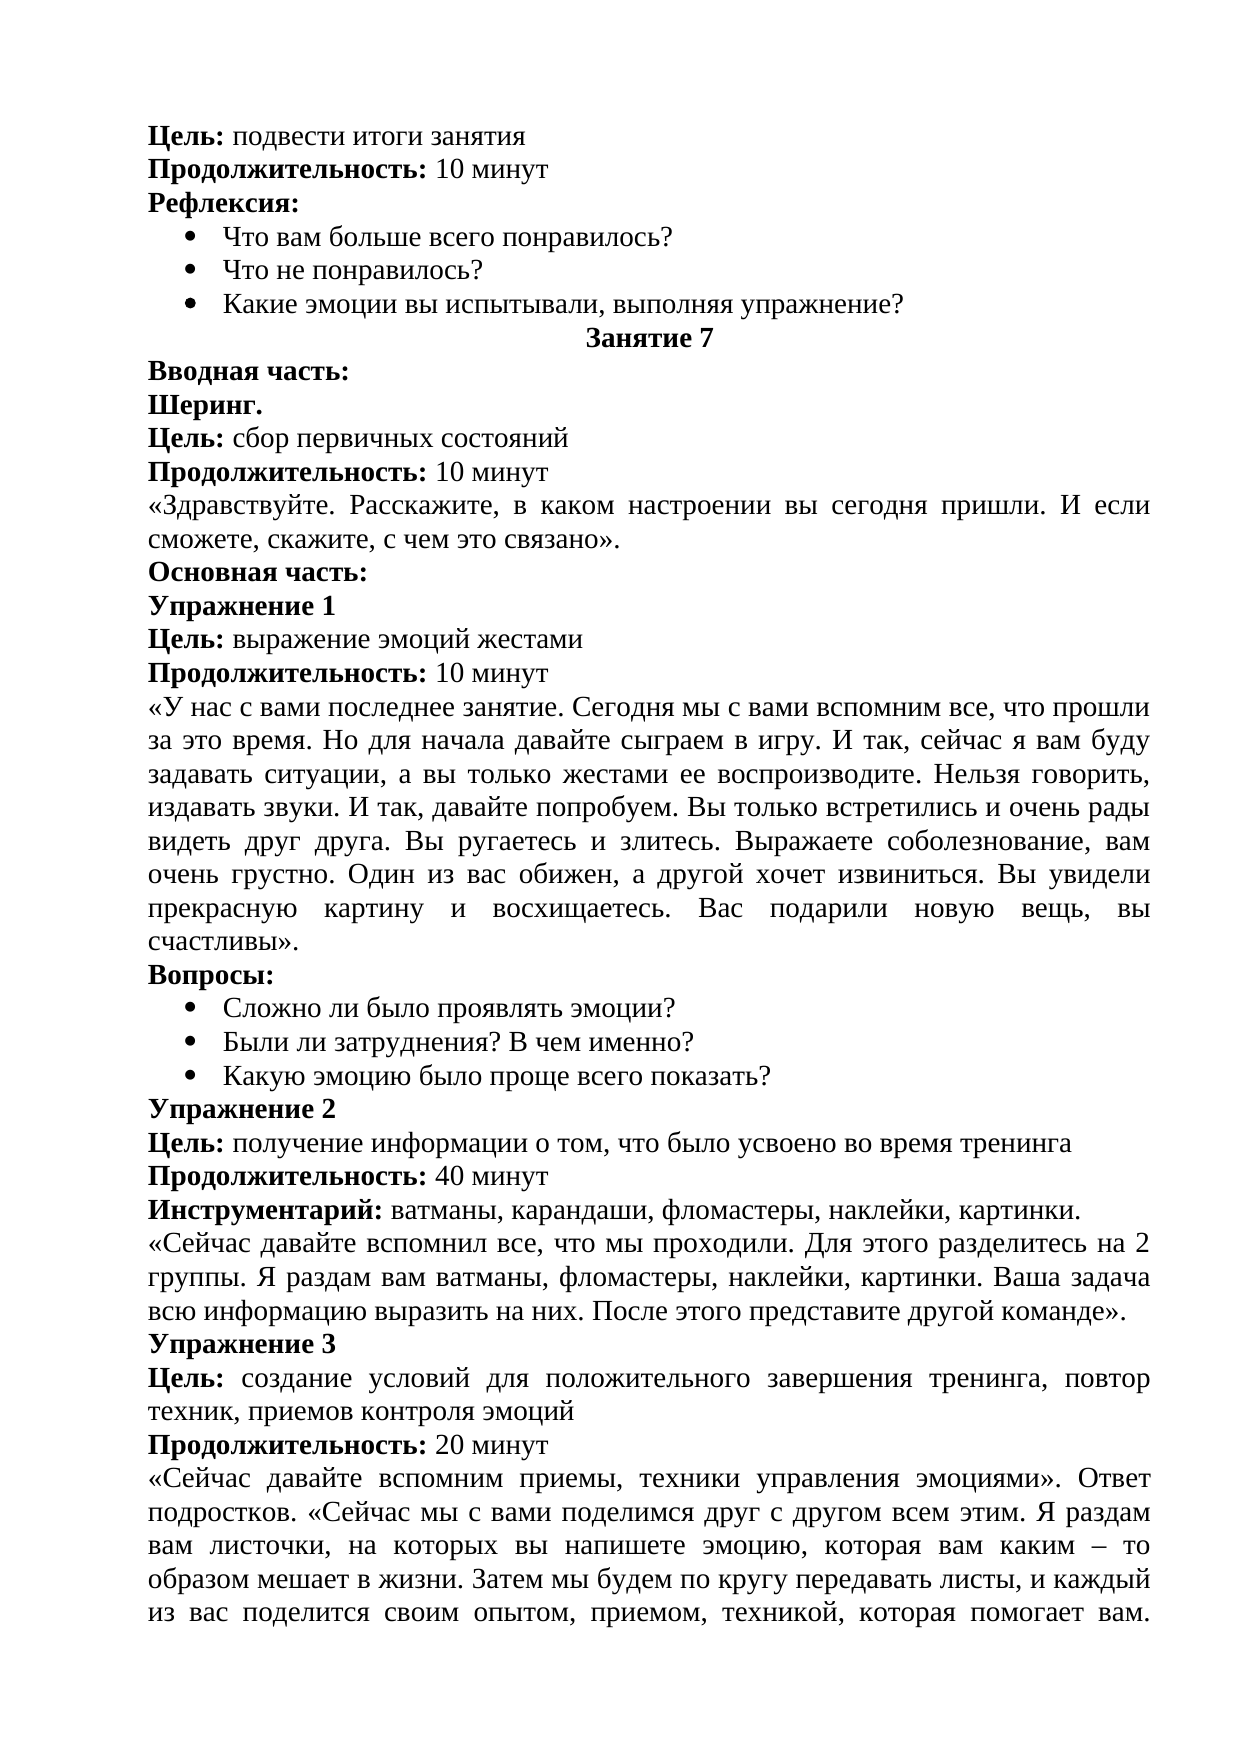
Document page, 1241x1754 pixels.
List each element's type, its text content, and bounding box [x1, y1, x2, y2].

list Были ли затруднения? В чем именно? [185, 1024, 1152, 1058]
text Цель: получение информации о том, что было усвоено во время тренинга [148, 1125, 1152, 1158]
text Рефлексия: [148, 185, 1152, 219]
text Продолжительность: 10 минут [148, 152, 1152, 185]
text Продолжительность: 10 минут [148, 655, 1152, 689]
text Шеринг. [148, 387, 1152, 420]
text Упражнение 2 [148, 1091, 1152, 1125]
list Какую эмоцию было проще всего показать? [185, 1058, 1152, 1091]
text «Сейчас давайте вспомнил все, что мы проходили. Для этого разделитесь на 2 группы. Я раздам вам ватманы, фломастеры, наклейки, картинки. Ваша задача всю информацию выразить на них. После этого представите другой команде». [148, 1226, 1152, 1326]
text Упражнение 3 [148, 1326, 1152, 1360]
text Цель: создание условий для положительного завершения тренинга, повтор техник, приемов контроля эмоций [148, 1360, 1152, 1427]
text Продолжительность: 40 минут [148, 1158, 1152, 1192]
text Продолжительность: 10 минут [148, 454, 1152, 487]
text Упражнение 1 [148, 588, 1152, 622]
text Вопросы: [148, 957, 1152, 991]
text Цель: выражение эмоций жестами [148, 622, 1152, 655]
text «Здравствуйте. Расскажите, в каком настроении вы сегодня пришли. И если сможете, скажите, с чем это связано». [148, 487, 1152, 554]
text Цель: подвести итоги занятия [148, 118, 1152, 152]
list Что вам больше всего понравилось? [185, 219, 1152, 252]
text Цель: сбор первичных состояний [148, 420, 1152, 454]
text Основная часть: [148, 554, 1152, 588]
list Что не понравилось? [185, 252, 1152, 286]
text Инструментарий: ватманы, карандаши, фломастеры, наклейки, картинки. [148, 1192, 1152, 1226]
text Продолжительность: 20 минут [148, 1427, 1152, 1460]
text «У нас с вами последнее занятие. Сегодня мы с вами вспомним все, что прошли за это время. Но для начала давайте сыграем в игру. И так, сейчас я вам буду задавать ситуации, а вы только жестами ее воспроизводите. Нельзя говорить, издавать звуки. И так, давайте попробуем. Вы только встретились и очень рады видеть друг друга. Вы ругаетесь и злитесь. Выражаете соболезнование, вам очень грустно. Один из вас обижен, а другой хочет извиниться. Вы увидели прекрасную картину и восхищаетесь. Вас подарили новую вещь, вы счастливы». [148, 689, 1152, 957]
text Занятие 7 [148, 320, 1152, 353]
list Сложно ли было проявлять эмоции? [185, 991, 1152, 1024]
text Вводная часть: [148, 353, 1152, 387]
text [148, 1460, 1152, 1628]
list Какие эмоции вы испытывали, выполняя упражнение? [185, 286, 1152, 320]
